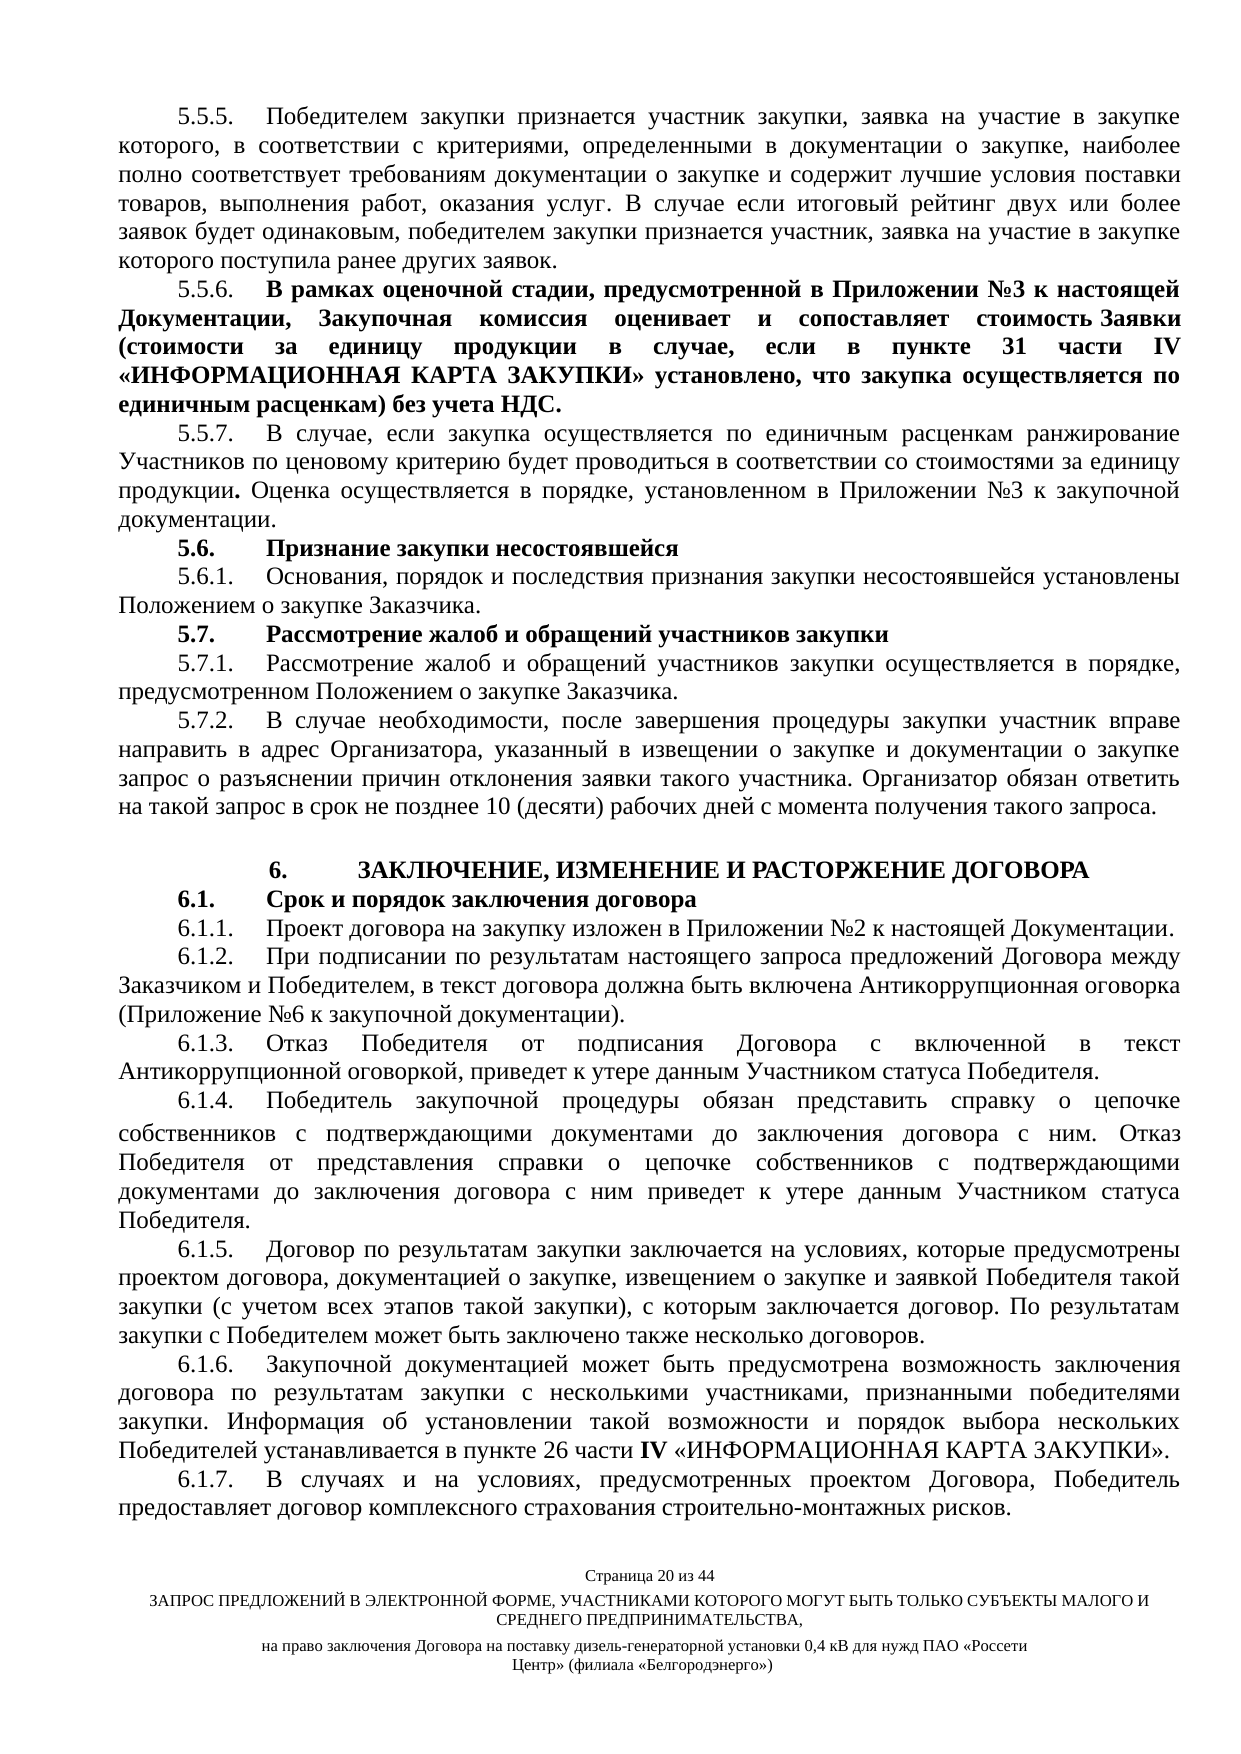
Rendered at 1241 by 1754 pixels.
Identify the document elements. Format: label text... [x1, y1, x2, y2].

subtitle В случае, если закупка осуществляется по единичным расценкам ранжирование Участников по ценовому критерию будет проводиться в соответствии со стоимостями за единицу продукции. Оценка осуществляется в порядке, установленном в Приложении №3 к закупочной документации. [118, 418, 1181, 533]
subtitle Основания, порядок и последствия признания закупки несостоявшейся установлены Положением о закупке Заказчика. [118, 561, 1181, 619]
subtitle В рамках оценочной стадии, предусмотренной в Приложении №3 к настоящей Документации, Закупочная комиссия оценивает и сопоставляет стоимость Заявки (стоимости за единицу продукции в случае, если в пункте 31 части IV «ИНФОРМАЦИОННАЯ КАРТА ЗАКУПКИ» установлено, что закупка осуществляется по единичным расценкам) без учета НДС. [118, 274, 1181, 418]
subtitle ЗАКЛЮЧЕНИЕ, ИЗМЕНЕНИЕ И РАСТОРЖЕНИЕ ДОГОВОРА [118, 855, 1181, 884]
subtitle Победитель закупочной процедуры обязан представить справку о цепочке собственников с подтверждающими документами до заключения договора с ним. Отказ Победителя от представления справки о цепочке собственников с подтверждающими документами до заключения договора с ним приведет к утере данным Участником статуса Победителя. [118, 1085, 1181, 1234]
subtitle При подписании по результатам настоящего запроса предложений Договора между Заказчиком и Победителем, в текст договора должна быть включена Антикоррупционная оговорка (Приложение №6 к закупочной документации). [118, 941, 1181, 1028]
subtitle Договор по результатам закупки заключается на условиях, которые предусмотрены проектом договора, документацией о закупке, извещением о закупке и заявкой Победителя такой закупки (с учетом всех этапов такой закупки), с которым заключается договор. По результатам закупки с Победителем может быть заключено также несколько договоров. [118, 1234, 1181, 1349]
subtitle Победителем закупки признается участник закупки, заявка на участие в закупке которого, в соответствии с критериями, определенными в документации о закупке, наиболее полно соответствует требованиям документации о закупке и содержит лучшие условия поставки товаров, выполнения работ, оказания услуг. В случае если итоговый рейтинг двух или более заявок будет одинаковым, победителем закупки признается участник, заявка на участие в закупке которого поступила ранее других заявок. [118, 101, 1181, 274]
subtitle Отказ Победителя от подписания Договора с включенной в текст Антикоррупционной оговоркой, приведет к утере данным Участником статуса Победителя. [118, 1028, 1181, 1085]
subtitle В случаях и на условиях, предусмотренных проектом Договора, Победитель предоставляет договор комплексного страхования строительно-монтажных рисков. [118, 1464, 1181, 1521]
subtitle Проект договора на закупку изложен в Приложении №2 к настоящей Документации. [118, 913, 1181, 941]
subtitle Срок и порядок заключения договора [118, 884, 1181, 913]
subtitle В случае необходимости, после завершения процедуры закупки участник вправе направить в адрес Организатора, указанный в извещении о закупке и документации о закупке запрос о разъяснении причин отклонения заявки такого участника. Организатор обязан ответить на такой запрос в срок не позднее 10 (десяти) рабочих дней с момента получения такого запроса. [118, 705, 1181, 820]
subtitle Рассмотрение жалоб и обращений участников закупки осуществляется в порядке, предусмотренном Положением о закупке Заказчика. [118, 648, 1181, 705]
subtitle Закупочной документацией может быть предусмотрена возможность заключения договора по результатам закупки с несколькими участниками, признанными победителями закупки. Информация об установлении такой возможности и порядок выбора нескольких Победителей устанавливается в пункте 26 части IV «ИНФОРМАЦИОННАЯ КАРТА ЗАКУПКИ». [118, 1349, 1181, 1464]
subtitle Рассмотрение жалоб и обращений участников закупки [118, 619, 1181, 648]
subtitle Признание закупки несостоявшейся [118, 533, 1181, 561]
